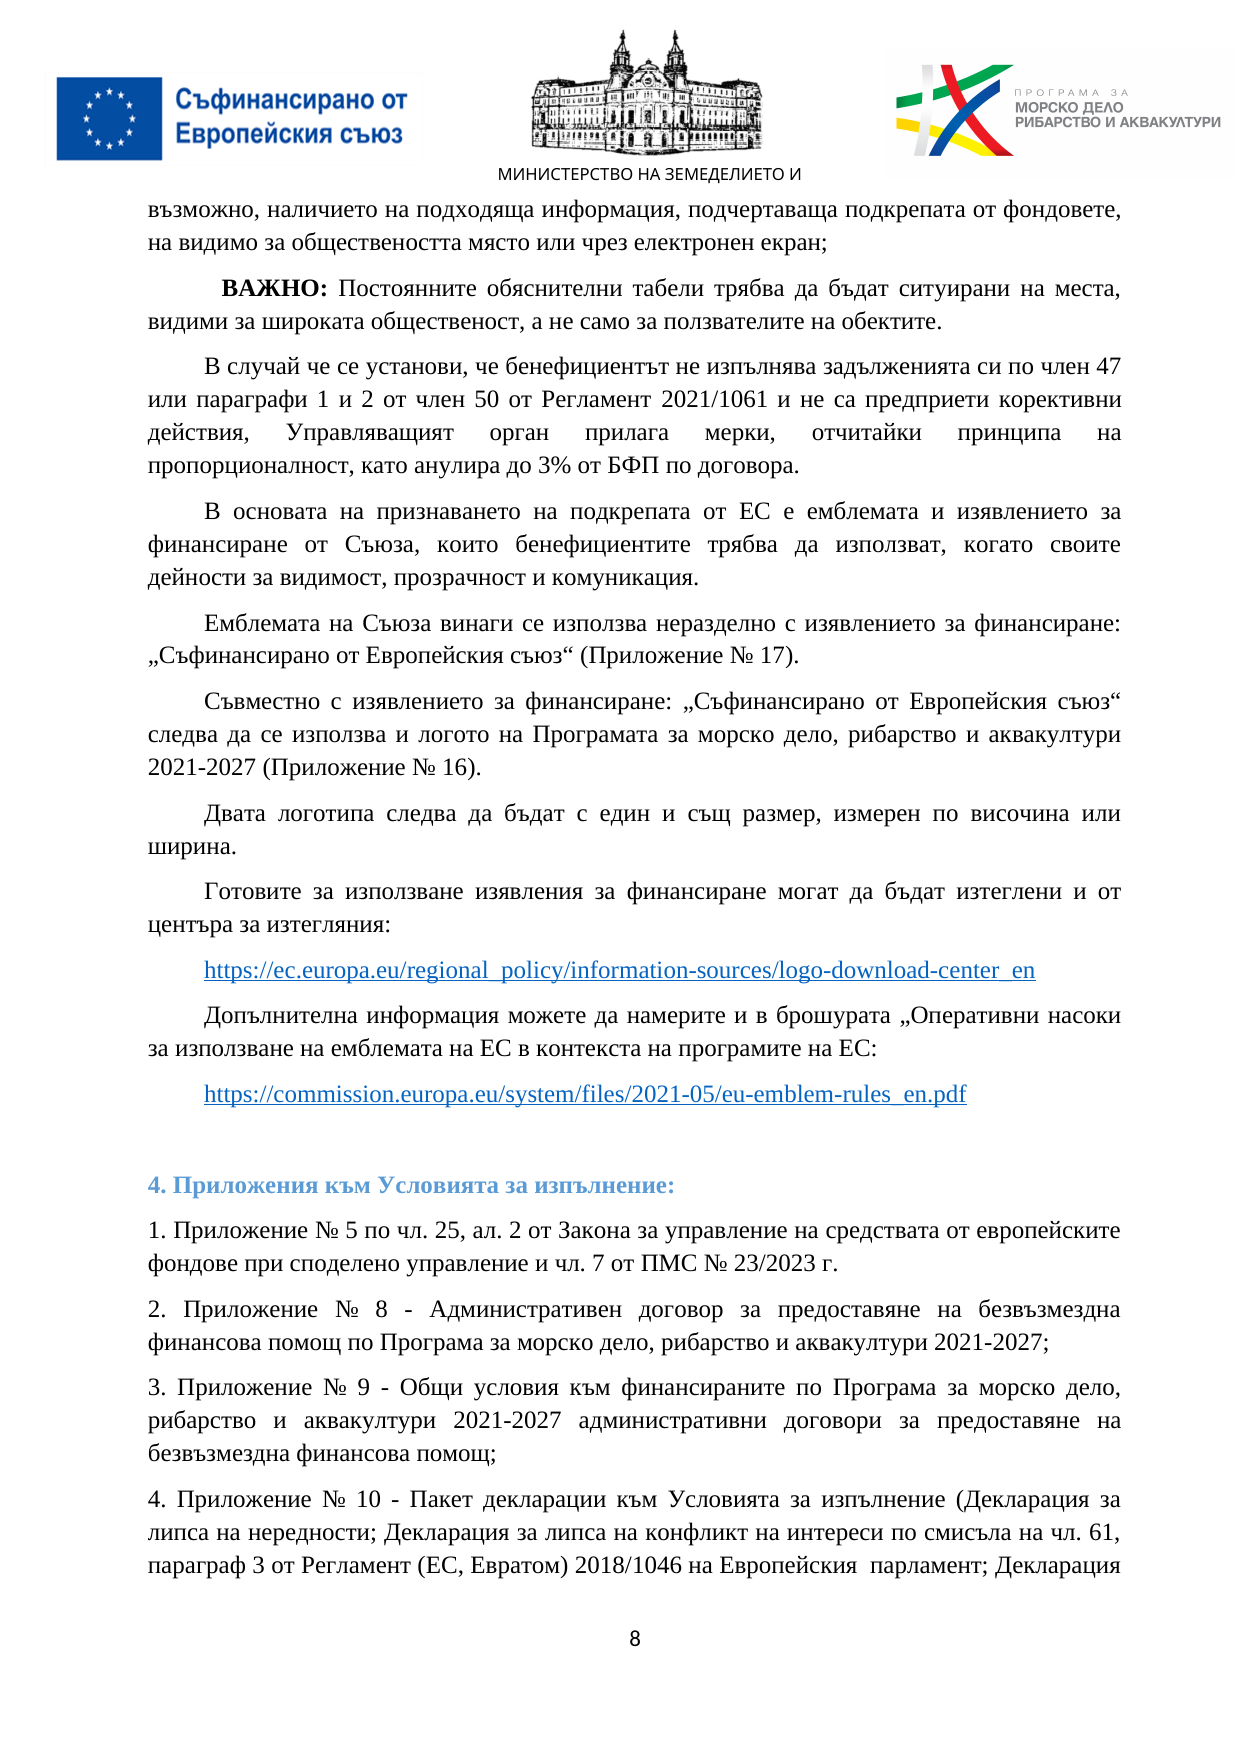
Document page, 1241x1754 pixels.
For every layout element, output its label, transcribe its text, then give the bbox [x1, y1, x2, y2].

picture [525, 26, 769, 158]
text Емблемата на Съюза винаги се използва неразделно с изявлението за финансиране: „Съфинансирано от Европейския съюз“ (Приложение № 17). [148, 608, 1122, 669]
picture [44, 72, 424, 167]
text В основата на признаването на подкрепата от ЕС е емблемата и изявлението за финансиране от Съюза, които бенефициентите трябва да използват, когато своите дейности за видимост, прозрачност и комуникация. [148, 496, 1122, 591]
text В случай че се установи, че бенефициентът не изпълнява задълженията си по член 47 или параграфи 1 и 2 от член 50 от Регламент 2021/1061 и не са предприети корективни действия, Управляващият орган прилага мерки, отчитайки принципа на пропорционалност, като анулира до 3% от БФП по договора. [148, 351, 1122, 479]
text https://ec.europa.eu/regional_policy/information-sources/logo-download-center_en [148, 955, 1122, 983]
text ВАЖНО: Постоянните обяснителни табели трябва да бъдат ситуирани на места, видими за широката общественост, а не само за ползвателите на обектите. [148, 273, 1122, 335]
text 1. Приложение № 5 по чл. 25, ал. 2 от Закона за управление на средствата от европейските фондове при споделено управление и чл. 7 от ПМС № 23/2023 г. [148, 1215, 1122, 1277]
text https://commission.europa.eu/system/files/2021-05/eu-emblem-rules_en.pdf [148, 1079, 1122, 1108]
text 4. Приложения към Условията за изпълнение: [148, 1170, 1122, 1199]
text Допълнителна информация можете да намерите и в брошурата „Оперативни насоки за използване на емблемата на ЕС в контекста на програмите на ЕС: [148, 1000, 1122, 1062]
text Готовите за използване изявления за финансиране могат да бъдат изтеглени и от центъра за изтегляния: [148, 876, 1122, 938]
text Двата логотипа следва да бъдат с един и същ размер, измерен по височина или ширина. [148, 798, 1122, 859]
text 2. Приложение № 8 - Aдминистративен договор за предоставяне на безвъзмездна финансова помощ по Програма за морско дело, рибарство и аквакултури 2021-2027; [148, 1294, 1122, 1356]
picture [885, 48, 1234, 179]
text 3. Приложение № 9 - Общи условия към финансираните по Програма за морско дело, рибарство и аквакултури 2021-2027 административни договори за предоставяне на безвъзмездна финансова помощ; [148, 1372, 1122, 1467]
text Съвместно с изявлението за финансиране: „Съфинансирано от Европейския съюз“ следва да се използва и логото на Програмата за морско дело, рибарство и аквакултури 2021-2027 (Приложение № 16). [148, 686, 1122, 781]
